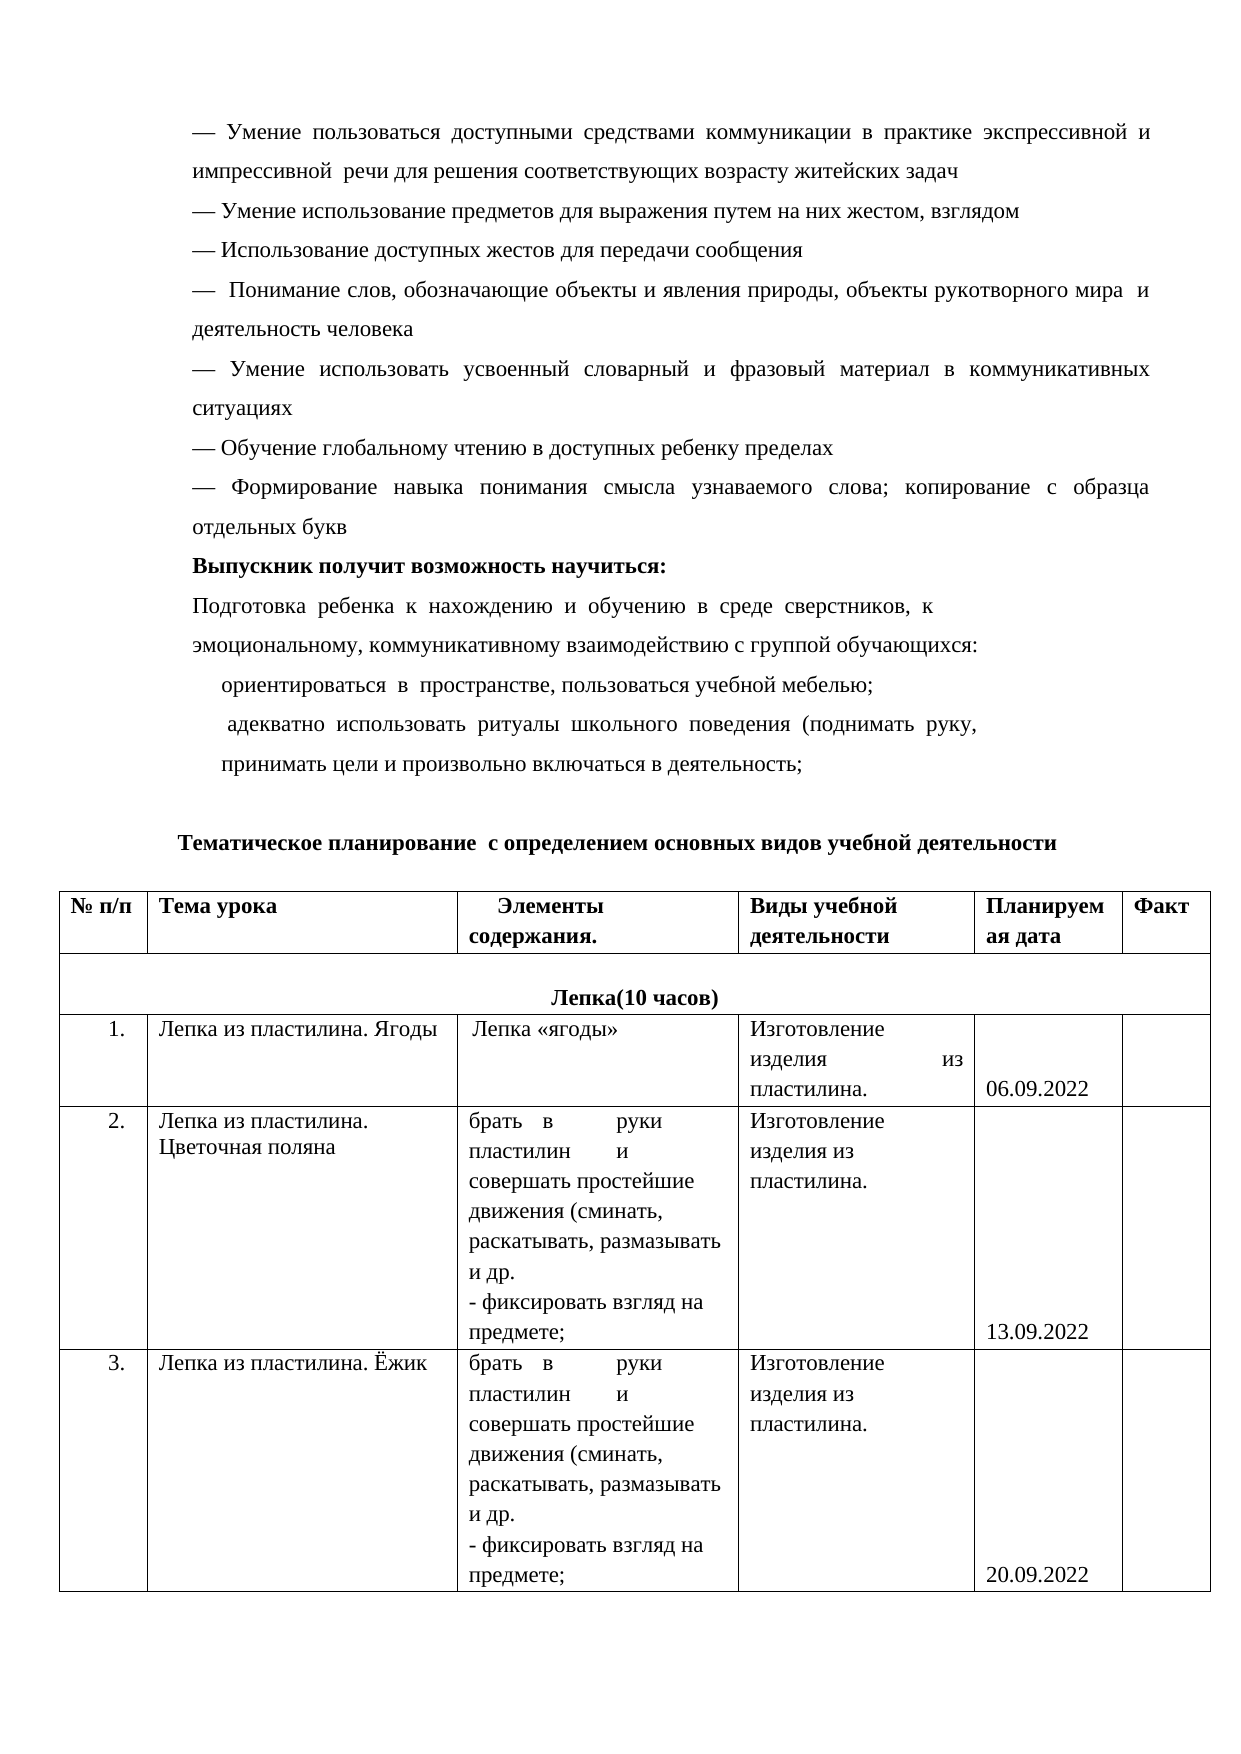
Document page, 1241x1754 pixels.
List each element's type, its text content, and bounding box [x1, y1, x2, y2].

text — Формирование навыка понимания смысла узнаваемого слова; копирование с образца отдельных букв [192, 473, 1152, 539]
text Подготовка ребенка к нахождению и обучению в среде сверстников, к [192, 592, 1152, 618]
text  адекватно использовать ритуалы школьного поведения (поднимать руку, [192, 710, 1152, 737]
table_cell Изготовление изделия из пластилина. [739, 1015, 974, 1106]
text — Понимание слов, обозначающие объекты и явления природы, объекты рукотворного мира и деятельность человека [192, 276, 1152, 342]
table_cell брать в руки пластилин и совершать простейшие движения (сминать, раскатывать, размазывать и др. - фиксировать взгляд на предмете; [458, 1107, 738, 1348]
table_cell [1123, 1350, 1210, 1591]
table_cell [60, 1350, 147, 1591]
table_cell [1123, 1015, 1210, 1106]
table_cell 20.09.2022 [975, 1350, 1122, 1591]
text  принимать цели и произвольно включаться в деятельность; [192, 750, 1152, 776]
text — Обучение глобальному чтению в доступных ребенку пределах [192, 434, 1152, 460]
table_cell Лепка(10 часов) [60, 954, 1210, 1014]
text  ориентироваться в пространстве, пользоваться учебной мебелью; [192, 671, 1152, 697]
table_header Тема урока [148, 892, 457, 953]
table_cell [458, 1350, 738, 1591]
text эмоциональному, коммуникативному взаимодействию с группой обучающихся: [192, 631, 1152, 658]
table_cell 13.09.2022 [975, 1107, 1122, 1348]
text Выпускник получит возможность научиться: [192, 552, 1152, 579]
table_cell Лепка из пластилина. Цветочная поляна [148, 1107, 457, 1348]
table_header Планируемая дата [975, 892, 1122, 953]
text Тематическое планирование с определением основных видов учебной деятельности [177, 829, 1152, 855]
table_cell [739, 1350, 974, 1591]
text — Умение пользоваться доступными средствами коммуникации в практике экспрессивной и импрессивной речи для решения соответствующих возрасту житейских задач [192, 118, 1152, 184]
table_cell [60, 1015, 147, 1106]
table_cell [1123, 1107, 1210, 1348]
table_header Факт [1123, 892, 1210, 953]
table_header Элементы содержания. [458, 892, 738, 953]
table_cell [60, 1107, 147, 1348]
table_cell Лепка из пластилина. Ёжик [148, 1350, 457, 1591]
text — Умение использовать усвоенный словарный и фразовый материал в коммуникативных ситуациях [192, 355, 1152, 421]
table_cell Изготовление изделия из пластилина. [739, 1107, 974, 1348]
text — Использование доступных жестов для передачи сообщения [192, 237, 1152, 263]
table_header № п/п [60, 892, 147, 953]
text — Умение использование предметов для выражения путем на них жестом, взглядом [192, 197, 1152, 223]
table_header Виды учебной деятельности [739, 892, 974, 953]
table_cell Лепка «ягоды» [458, 1015, 738, 1106]
table_cell Лепка из пластилина. Ягоды [148, 1015, 457, 1106]
table_cell 06.09.2022 [975, 1015, 1122, 1106]
